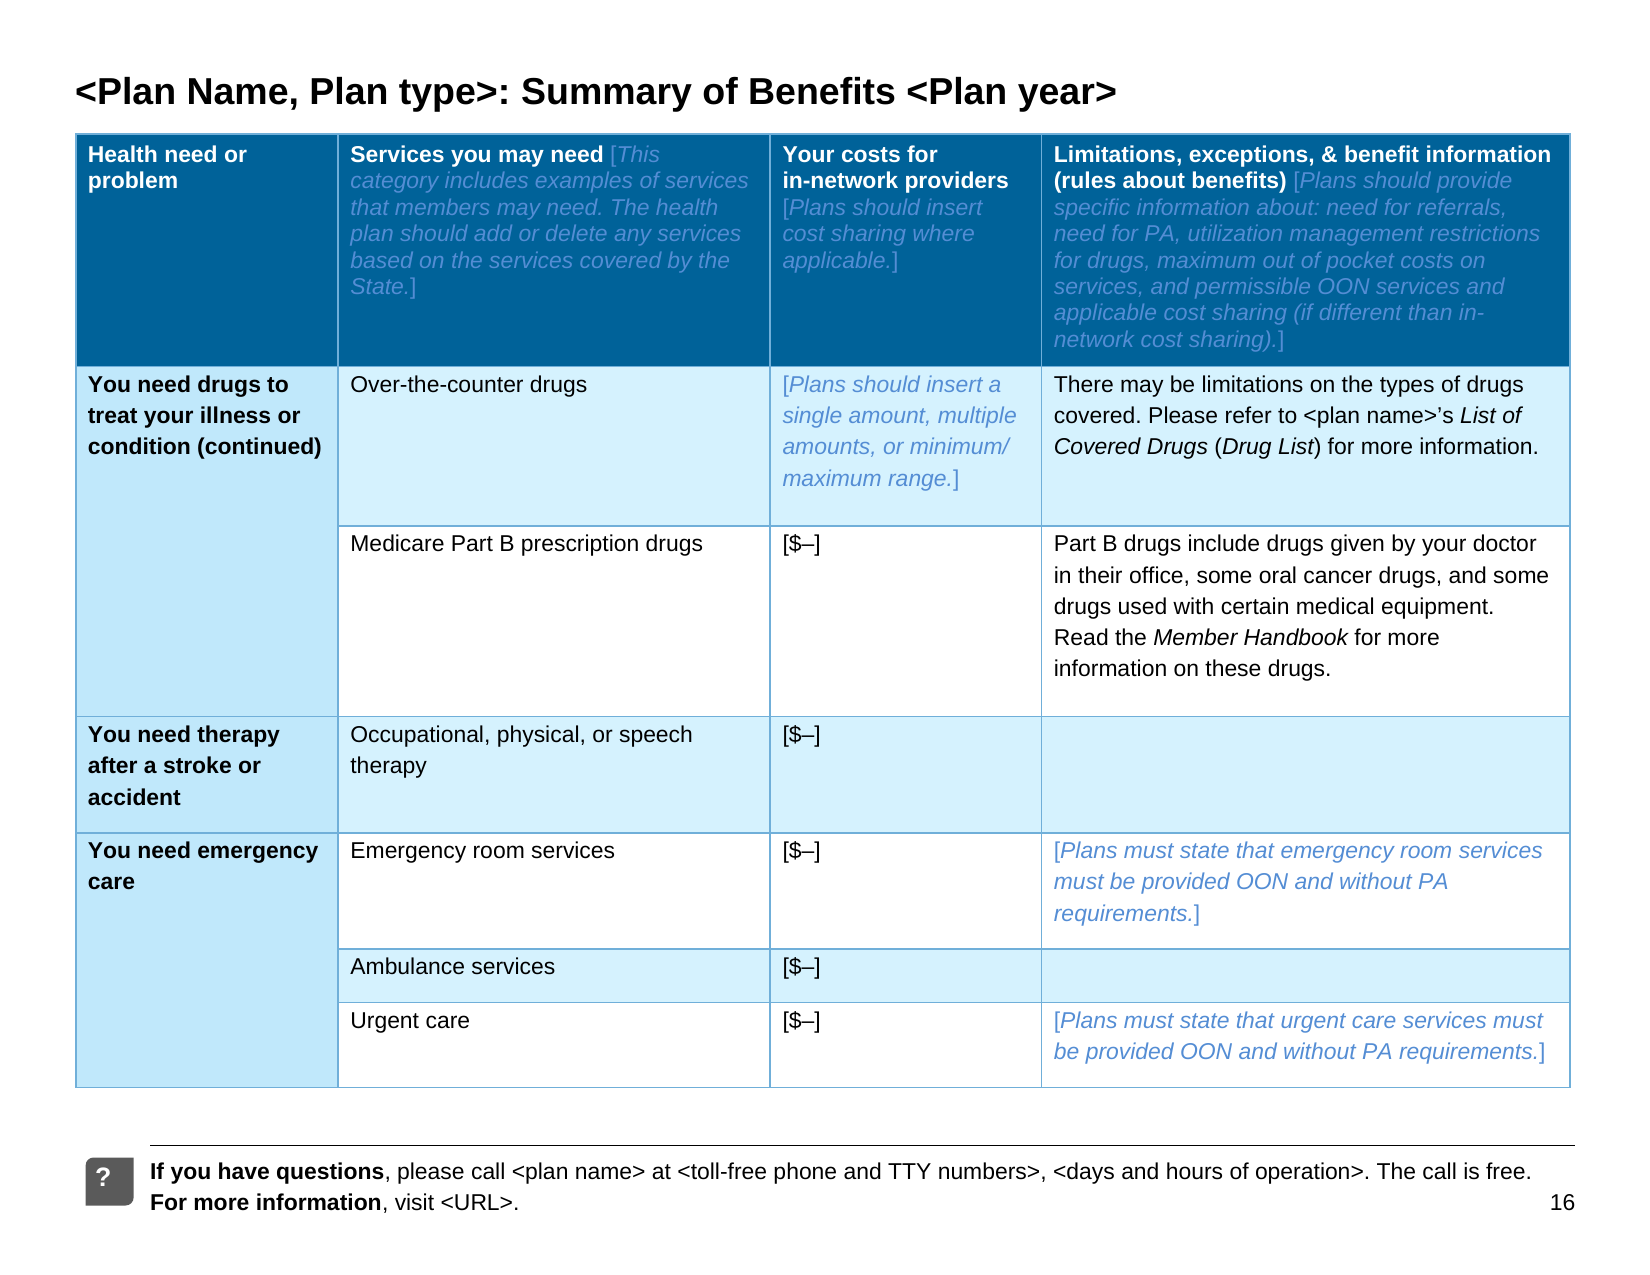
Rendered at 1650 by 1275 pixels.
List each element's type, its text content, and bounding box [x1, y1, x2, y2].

table_cell You need emergency care [77, 834, 337, 1087]
table_cell [1042, 717, 1569, 832]
table_cell Over-the-counter drugs [339, 367, 769, 525]
table_cell There may be limitations on the types of drugs covered. Please refer to <plan name>’s List of Covered Drugs (Drug List) for more information. [1042, 367, 1569, 525]
table_cell [Plans should insert a single amount, multiple amounts, or minimum/ maximum range.] [771, 367, 1041, 525]
table_cell [$–] [771, 527, 1041, 716]
table_cell Occupational, physical, or speech therapy [339, 717, 769, 832]
table_cell Emergency room services [339, 834, 769, 948]
table_cell Ambulance services [339, 950, 769, 1002]
table_cell [1042, 950, 1569, 1002]
table_cell Urgent care [339, 1003, 769, 1087]
table_header Limitations, exceptions, & benefit information (rules about benefits) [Plans should provide specific information about: need for referrals, need for PA, utilization management restrictions for drugs, maximum out of pocket costs on services, and permissible OON services and applicable cost sharing (if different than in-network cost sharing).] [1042, 135, 1569, 366]
table_cell You need drugs to treat your illness or condition (continued) [77, 367, 337, 716]
table_cell [$–] [771, 834, 1041, 948]
table_cell Medicare Part B prescription drugs [339, 527, 769, 716]
table_cell [$–] [771, 950, 1041, 1002]
table_cell [Plans must state that emergency room services must be provided OON and without PA requirements.] [1042, 834, 1569, 948]
table_cell You need therapy after a stroke or accident [77, 717, 337, 832]
table_cell Part B drugs include drugs given by your doctor in their office, some oral cancer drugs, and some drugs used with certain medical equipment. Read the Member Handbook for more information on these drugs. [1042, 527, 1569, 716]
table_header Services you may need [This category includes examples of services that members may need. The health plan should add or delete any services based on the services covered by the State.] [339, 135, 769, 366]
table_header Health need or problem [77, 135, 337, 366]
table_cell [$–] [771, 1003, 1041, 1087]
table_cell [$–] [771, 717, 1041, 832]
table_header Your costs for in-network providers [Plans should insert cost sharing where applicable.] [771, 135, 1041, 366]
table_cell [Plans must state that urgent care services must be provided OON and without PA requirements.] [1042, 1003, 1569, 1087]
